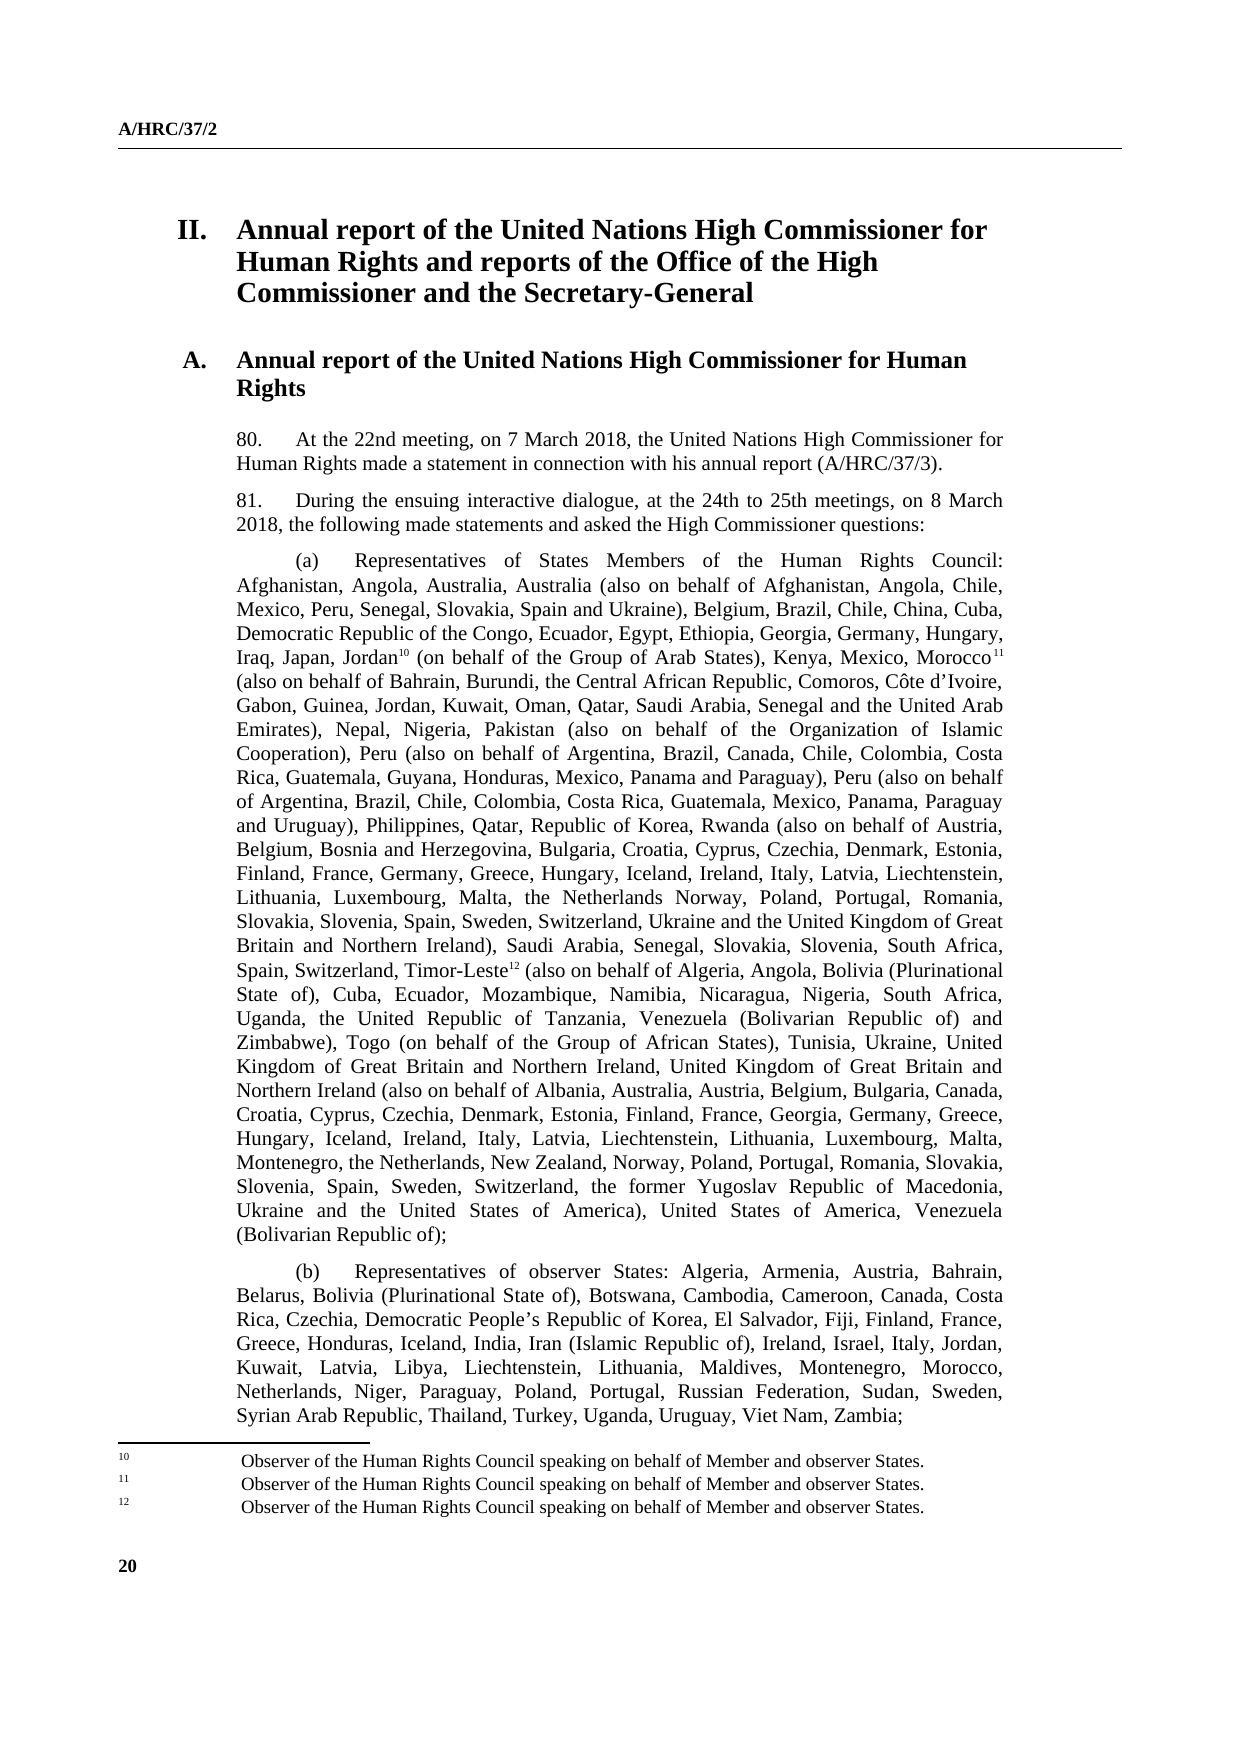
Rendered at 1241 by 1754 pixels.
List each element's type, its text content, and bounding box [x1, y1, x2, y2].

text 81. During the ensuing interactive dialogue, at the 24th to 25th meetings, on 8 March 2018, the following made statements and asked the High Commissioner questions: [236, 488, 1004, 536]
text 80. At the 22nd meeting, on 7 March 2018, the United Nations High Commissioner for Human Rights made a statement in connection with his annual report (A/HRC/37/3). [236, 427, 1004, 475]
text A. Annual report of the United Nations High Commissioner for Human Rights [118, 346, 1004, 402]
text (b) Representatives of observer States: Algeria, Armenia, Austria, Bahrain, Belarus, Bolivia (Plurinational State of), Botswana, Cambodia, Cameroon, Canada, Costa Rica, Czechia, Democratic People’s Republic of Korea, El Salvador, Fiji, Finland, France, Greece, Honduras, Iceland, India, Iran (Islamic Republic of), Ireland, Israel, Italy, Jordan, Kuwait, Latvia, Libya, Liechtenstein, Lithuania, Maldives, Montenegro, Morocco, Netherlands, Niger, Paraguay, Poland, Portugal, Russian Federation, Sudan, Sweden, Syrian Arab Republic, Thailand, Turkey, Uganda, Uruguay, Viet Nam, Zambia; [236, 1259, 1004, 1427]
text II. Annual report of the United Nations High Commissioner for Human Rights and reports of the Office of the High Commissioner and the Secretary-General [118, 215, 1004, 308]
text (a) Representatives of States Members of the Human Rights Council: Afghanistan, Angola, Australia, Australia (also on behalf of Afghanistan, Angola, Chile, Mexico, Peru, Senegal, Slovakia, Spain and Ukraine), Belgium, Brazil, Chile, China, Cuba, Democratic Republic of the Congo, Ecuador, Egypt, Ethiopia, Georgia, Germany, Hungary, Iraq, Japan, Jordan (on behalf of the Group of Arab States), Kenya, Mexico, Morocco (also on behalf of Bahrain, Burundi, the Central African Republic, Comoros, Côte d’Ivoire, Gabon, Guinea, Jordan, Kuwait, Oman, Qatar, Saudi Arabia, Senegal and the United Arab Emirates), Nepal, Nigeria, Pakistan (also on behalf of the Organization of Islamic Cooperation), Peru (also on behalf of Argentina, Brazil, Canada, Chile, Colombia, Costa Rica, Guatemala, Guyana, Honduras, Mexico, Panama and Paraguay), Peru (also on behalf of Argentina, Brazil, Chile, Colombia, Costa Rica, Guatemala, Mexico, Panama, Paraguay and Uruguay), Philippines, Qatar, Republic of Korea, Rwanda (also on behalf of Austria, Belgium, Bosnia and Herzegovina, Bulgaria, Croatia, Cyprus, Czechia, Denmark, Estonia, Finland, France, Germany, Greece, Hungary, Iceland, Ireland, Italy, Latvia, Liechtenstein, Lithuania, Luxembourg, Malta, the Netherlands Norway, Poland, Portugal, Romania, Slovakia, Slovenia, Spain, Sweden, Switzerland, Ukraine and the United Kingdom of Great Britain and Northern Ireland), Saudi Arabia, Senegal, Slovakia, Slovenia, South Africa, Spain, Switzerland, Timor-Leste (also on behalf of Algeria, Angola, Bolivia (Plurinational State of), Cuba, Ecuador, Mozambique, Namibia, Nicaragua, Nigeria, South Africa, Uganda, the United Republic of Tanzania, Venezuela (Bolivarian Republic of) and Zimbabwe), Togo (on behalf of the Group of African States), Tunisia, Ukraine, United Kingdom of Great Britain and Northern Ireland, United Kingdom of Great Britain and Northern Ireland (also on behalf of Albania, Australia, Austria, Belgium, Bulgaria, Canada, Croatia, Cyprus, Czechia, Denmark, Estonia, Finland, France, Georgia, Germany, Greece, Hungary, Iceland, Ireland, Italy, Latvia, Liechtenstein, Lithuania, Luxembourg, Malta, Montenegro, the Netherlands, New Zealand, Norway, Poland, Portugal, Romania, Slovakia, Slovenia, Spain, Sweden, Switzerland, the former Yugoslav Republic of Macedonia, Ukraine and the United States of America), United States of America, Venezuela (Bolivarian Republic of); [236, 548, 1004, 1246]
